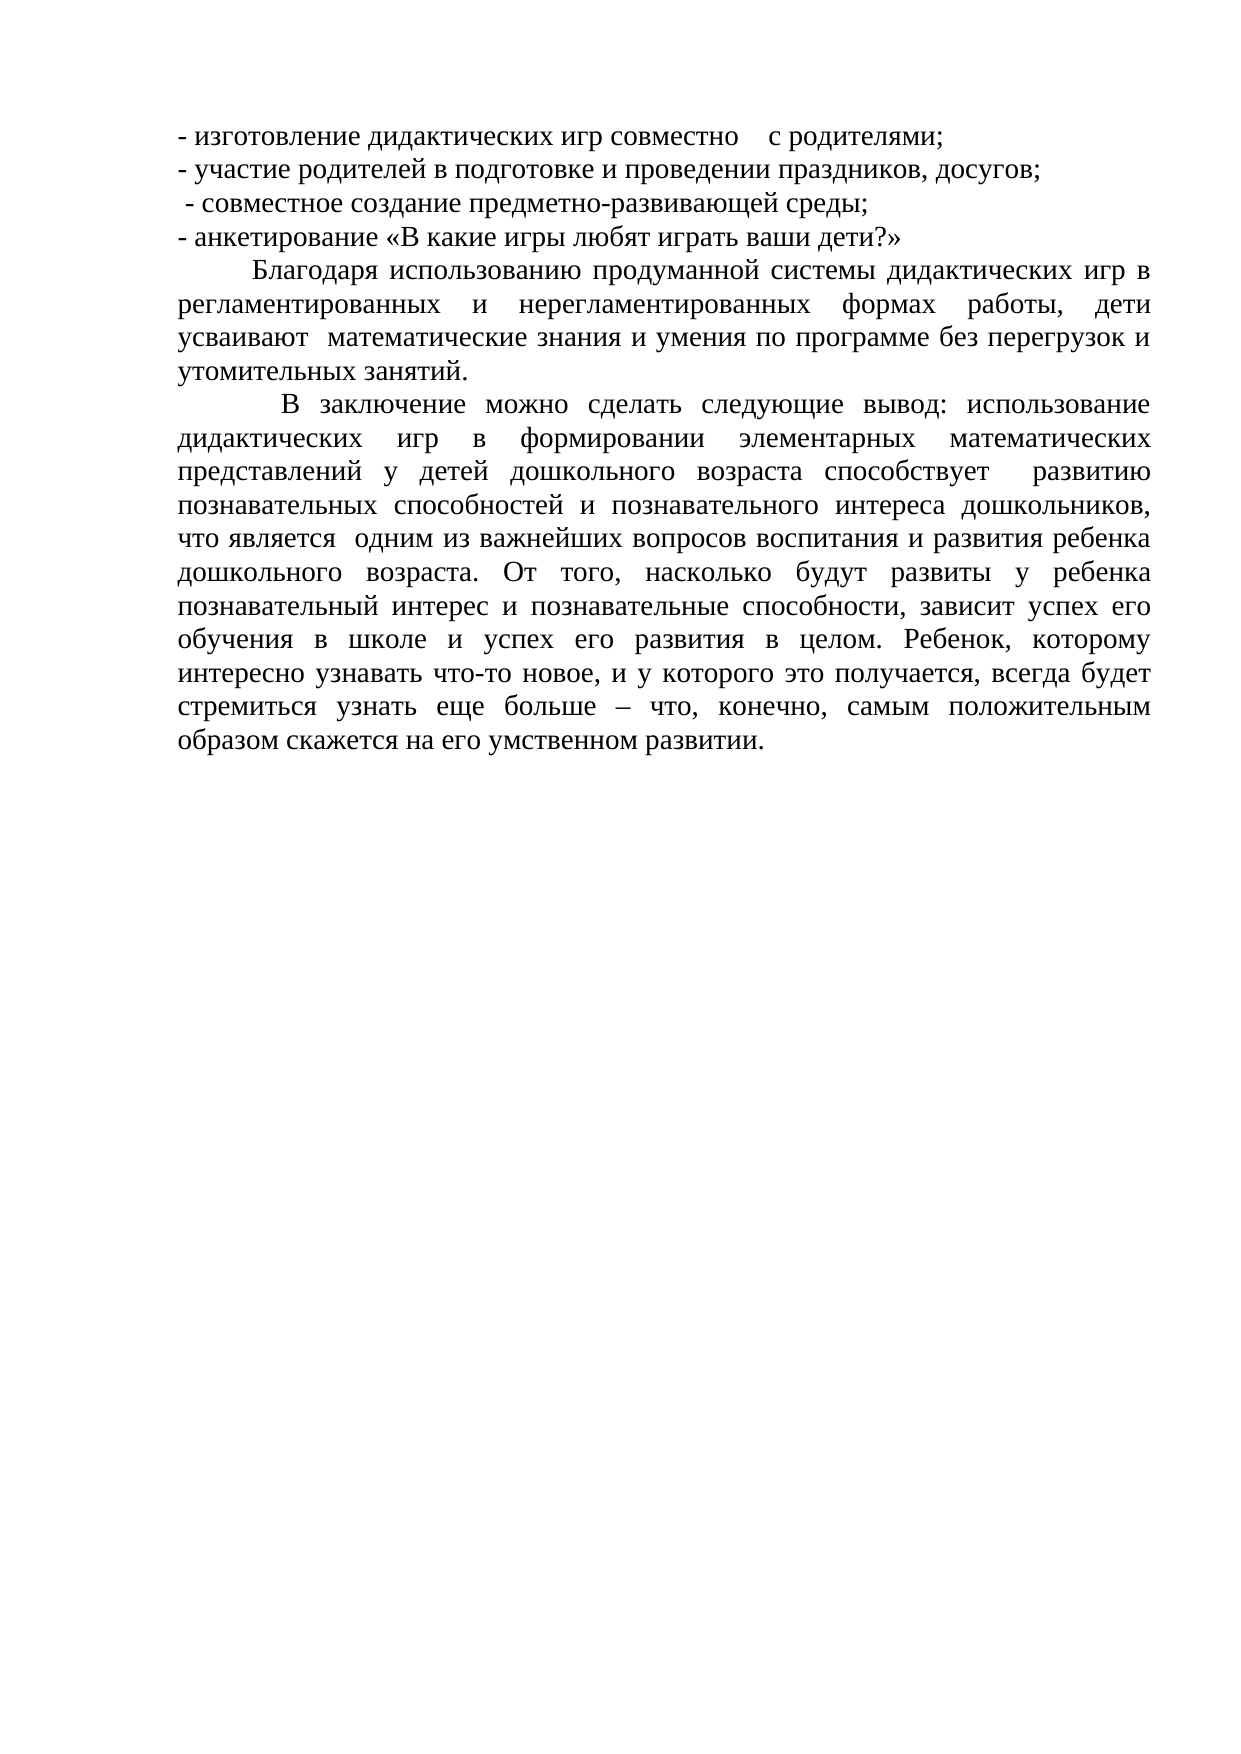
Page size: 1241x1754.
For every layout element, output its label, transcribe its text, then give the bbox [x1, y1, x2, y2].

text - изготовление дидактических игр совместно с родителями; [177, 118, 1152, 152]
text Благодаря использованию продуманной системы дидактических игр в регламентированных и нерегламентированных формах работы, дети усваивают математические знания и умения по программе без перегрузок и утомительных занятий. [177, 252, 1152, 386]
text - совместное создание предметно-развивающей среды; [177, 185, 1152, 219]
text В заключение можно сделать следующие вывод: использование дидактических игр в формировании элементарных математических представлений у детей дошкольного возраста способствует развитию познавательных способностей и познавательного интереса дошкольников, что является одним из важнейших вопросов воспитания и развития ребенка дошкольного возраста. От того, насколько будут развиты у ребенка познавательный интерес и познавательные способности, зависит успех его обучения в школе и успех его развития в целом. Ребенок, которому интересно узнавать что-то новое, и у которого это получается, всегда будет стремиться узнать еще больше – что, конечно, самым положительным образом скажется на его умственном развитии. [177, 386, 1152, 755]
text - анкетирование «В какие игры любят играть ваши дети?» [177, 219, 1152, 252]
text - участие родителей в подготовке и проведении праздников, досугов; [177, 152, 1152, 185]
